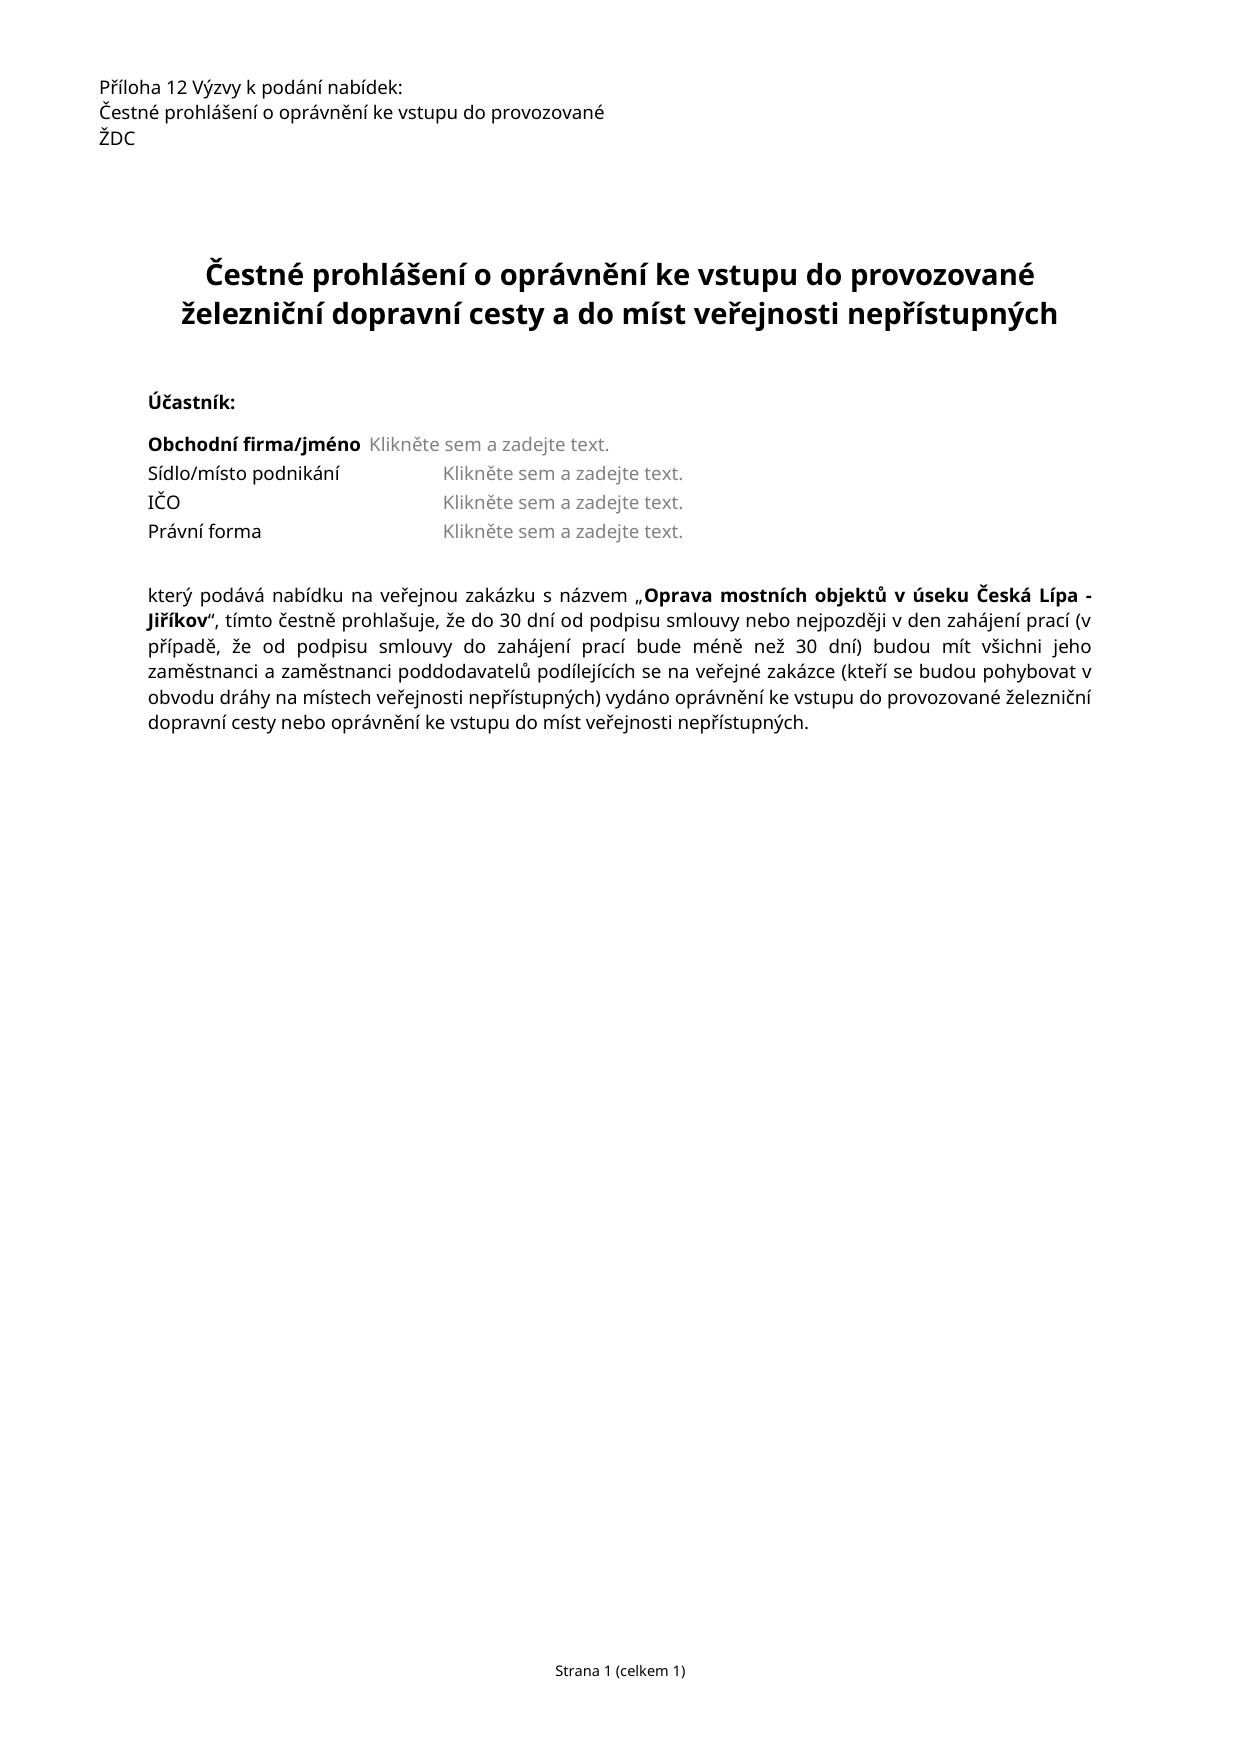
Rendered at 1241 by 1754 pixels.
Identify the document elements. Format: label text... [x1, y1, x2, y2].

text Účastník: [148, 384, 1093, 416]
text Obchodní firma/jméno [148, 428, 1093, 457]
text Sídlo/místo podnikání [148, 457, 1093, 486]
text který podává nabídku na veřejnou zakázku s názvem „Oprava mostních objektů v úseku Česká Lípa - Jiříkov“, tímto čestně prohlašuje, že do 30 dní od podpisu smlouvy nebo nejpozději v den zahájení prací (v případě, že od podpisu smlouvy do zahájení prací bude méně než 30 dní) budou mít všichni jeho zaměstnanci a zaměstnanci poddodavatelů podílejících se na veřejné zakázce (kteří se budou pohybovat v obvodu dráhy na místech veřejnosti nepřístupných) vydáno oprávnění ke vstupu do provozované železniční dopravní cesty nebo oprávnění ke vstupu do míst veřejnosti nepřístupných. [148, 582, 1093, 735]
text Právní forma [148, 515, 1093, 544]
title Čestné prohlášení o oprávnění ke vstupu do provozované železniční dopravní cesty a do míst veřejnosti nepřístupných [148, 254, 1093, 333]
text IČO [148, 486, 1093, 515]
